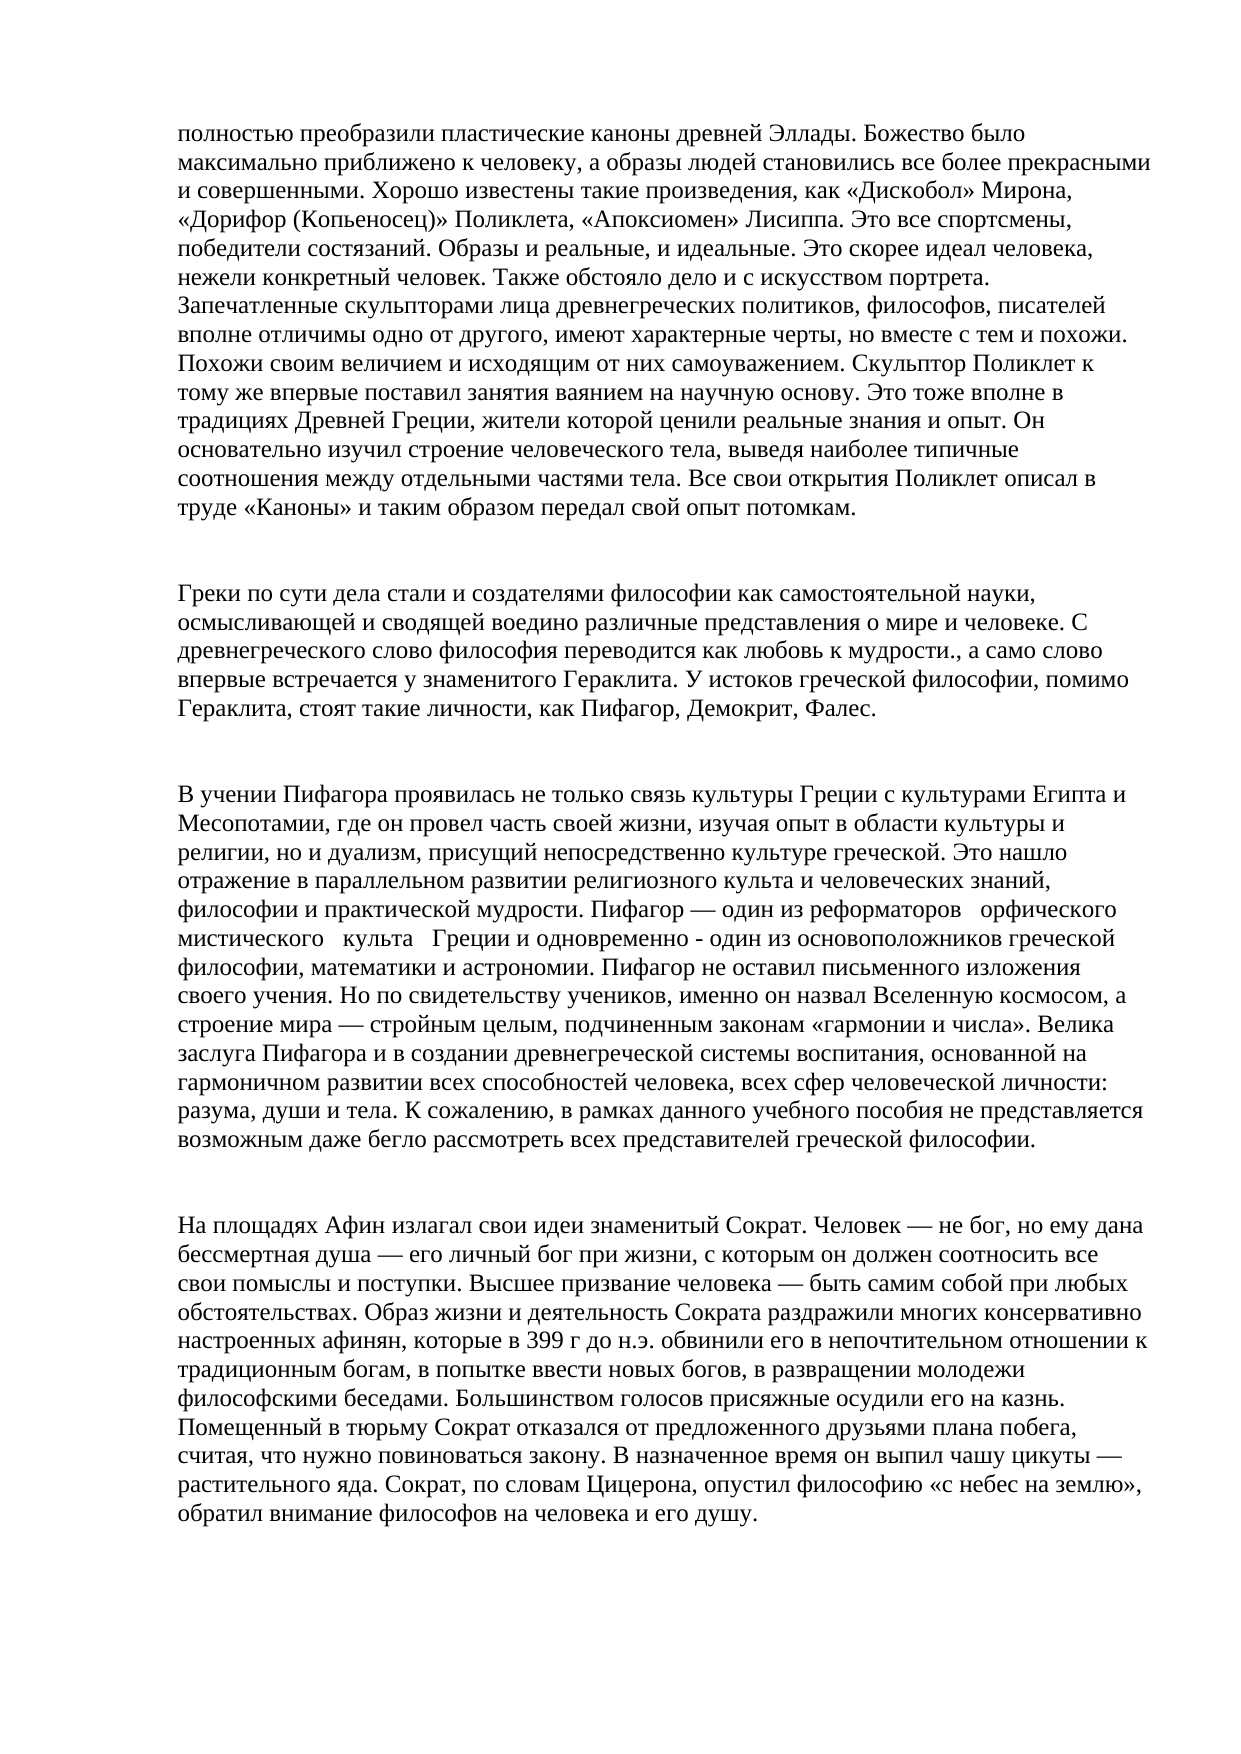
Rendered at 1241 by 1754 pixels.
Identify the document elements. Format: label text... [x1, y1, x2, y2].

text В учении Пифагора проявилась не только связь культуры Греции с культурами Египта и Месопотамии, где он провел часть своей жизни, изучая опыт в области культуры и религии, но и дуализм, присущий непосредственно культуре греческой. Это нашло отражение в параллельном развитии религиозного культа и человеческих знаний, философии и практической мудрости. Пифагор — один из реформаторов орфического мистического культа Греции и одновременно - один из основоположников греческой философии, математики и астрономии. Пифагор не оставил письменного изложения своего учения. Но по свидетельству учеников, именно он назвал Вселенную космосом, а строение мира — стройным целым, подчиненным законам «гармонии и числа». Велика заслуга Пифагора и в создании древнегреческой системы воспитания, основанной на гармоничном развитии всех способностей человека, всех сфер человеческой личности: разума, души и тела. К сожалению, в рамках данного учебного пособия не представляется возможным даже бегло рассмотреть всех представителей греческой философии. [177, 779, 1152, 1153]
text Греки по сути дела стали и создателями философии как самостоятельной науки, осмысливающей и сводящей воедино различные представления о мире и человеке. С древнегреческого слово философия переводится как любовь к мудрости., а само слово впервые встречается у знаменитого Гераклита. У истоков греческой философии, помимо Гераклита, стоят такие личности, как Пифагор, Демокрит, Фалес. [177, 578, 1152, 722]
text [177, 118, 1152, 521]
text На площадях Афин излагал свои идеи знаменитый Сократ. Человек — не бог, но ему дана бессмертная душа — его личный бог при жизни, с которым он должен соотносить все свои помыслы и поступки. Высшее призвание человека — быть самим собой при любых обстоятельствах. Образ жизни и деятельность Сократа раздражили многих консервативно настроенных афинян, которые в до н.э. обвинили его в непочтительном отношении к традиционным богам, в попытке ввести новых богов, в развращении молодежи философскими беседами. Большинством голосов присяжные осудили его на казнь. Помещенный в тюрьму Сократ отказался от предложенного друзьями плана побега, считая, что нужно повиноваться закону. В назначенное время он выпил чашу цикуты — растительного яда. Сократ, по словам Цицерона, опустил философию «с небес на землю», обратил внимание философов на человека и его душу. [177, 1211, 1152, 1527]
